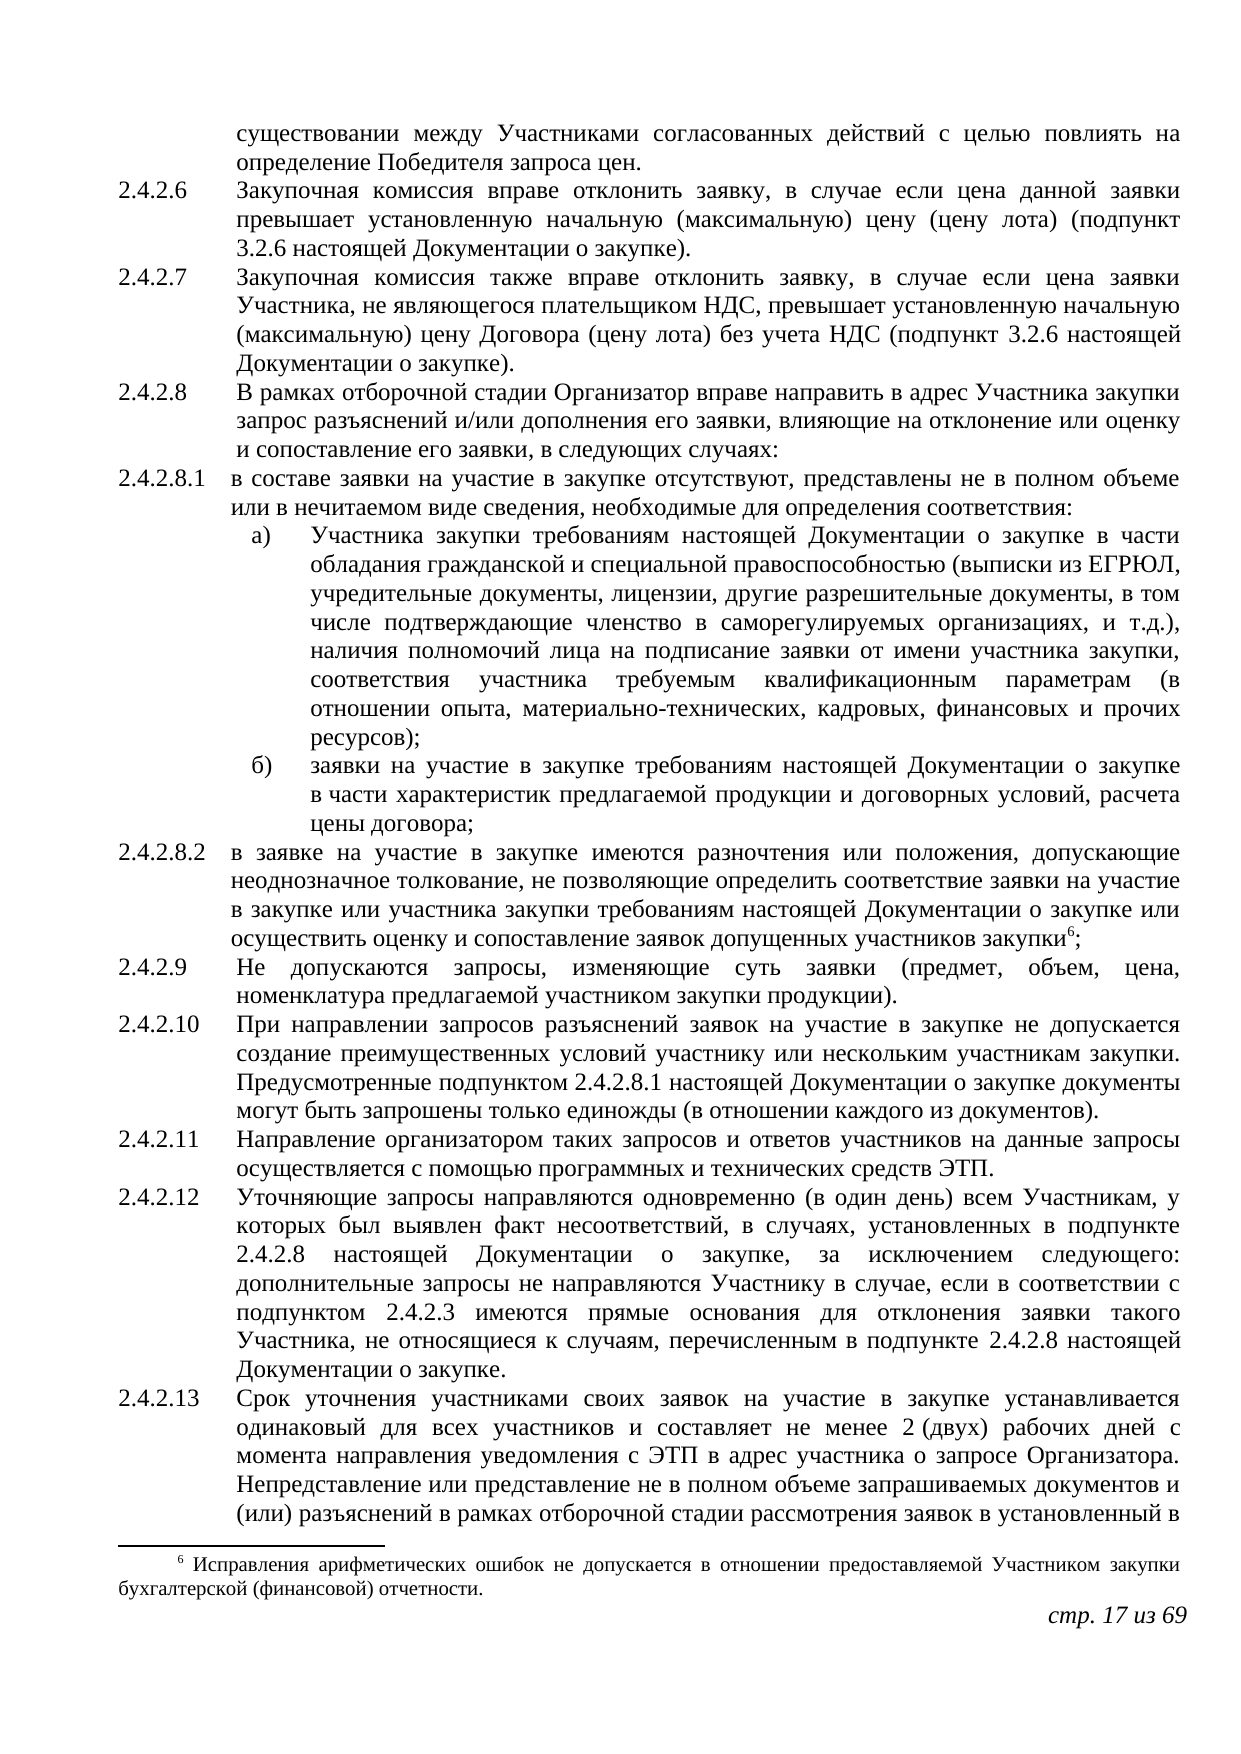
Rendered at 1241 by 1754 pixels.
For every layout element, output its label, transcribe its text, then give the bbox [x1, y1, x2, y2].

list Направление организатором таких запросов и ответов участников на данные запросы осуществляется с помощью программных и технических средств ЭТП. [118, 1124, 1181, 1182]
list заявки на участие в закупке требованиям настоящей Документации о закупке в части характеристик предлагаемой продукции и договорных условий, расчета цены договора; [251, 751, 1181, 837]
list Участника закупки требованиям настоящей Документации о закупке в части обладания гражданской и специальной правоспособностью (выписки из ЕГРЮЛ, учредительные документы, лицензии, другие разрешительные документы, в том числе подтверждающие членство в саморегулируемых организациях, и т.д.), наличия полномочий лица на подписание заявки от имени участника закупки, соответствия участника требуемым квалификационным параметрам (в отношении опыта, материально-технических, кадровых, финансовых и прочих ресурсов); [251, 521, 1181, 751]
list Не допускаются запросы, изменяющие суть заявки (предмет, объем, цена, номенклатура предлагаемой участником закупки продукции). [118, 952, 1181, 1009]
list в заявке на участие в закупке имеются разночтения или положения, допускающие неоднозначное толкование, не позволяющие определить соответствие заявки на участие в закупке или участника закупки требованиям настоящей Документации о закупке или осуществить оценку и сопоставление заявок допущенных участников закупки; [118, 837, 1181, 952]
list Уточняющие запросы направляются одновременно (в один день) всем Участникам, у которых был выявлен факт несоответствий, в случаях, установленных в подпункте 2.4.2.8 настоящей Документации о закупке, за исключением следующего: дополнительные запросы не направляются Участнику в случае, если в соответствии с подпунктом 2.4.2.3 имеются прямые основания для отклонения заявки такого Участника, не относящиеся к случаям, перечисленным в подпункте 2.4.2.8 настоящей Документации о закупке. [118, 1182, 1181, 1383]
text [118, 118, 1181, 176]
list При направлении запросов разъяснений заявок на участие в закупке не допускается создание преимущественных условий участнику или нескольким участникам закупки. Предусмотренные подпунктом 2.4.2.8.1 настоящей Документации о закупке документы могут быть запрошены только единожды (в отношении каждого из документов). [118, 1009, 1181, 1124]
text Закупочная комиссия также вправе отклонить заявку, в случае если цена заявки Участника, не являющегося плательщиком НДС, превышает установленную начальную (максимальную) цену Договора (цену лота) без учета НДС (подпункт 3.2.6 настоящей Документации о закупке). [118, 262, 1181, 377]
text Закупочная комиссия вправе отклонить заявку, в случае если цена данной заявки превышает установленную начальную (максимальную) цену (цену лота) (подпункт 3.2.6 настоящей Документации о закупке). [118, 176, 1181, 262]
list в составе заявки на участие в закупке отсутствуют, представлены не в полном объеме или в нечитаемом виде сведения, необходимые для определения соответствия: [118, 463, 1181, 521]
text В рамках отборочной стадии Организатор вправе направить в адрес Участника закупки запрос разъяснений и/или дополнения его заявки, влияющие на отклонение или оценку и сопоставление его заявки, в следующих случаях: [118, 377, 1181, 463]
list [118, 1383, 1181, 1527]
